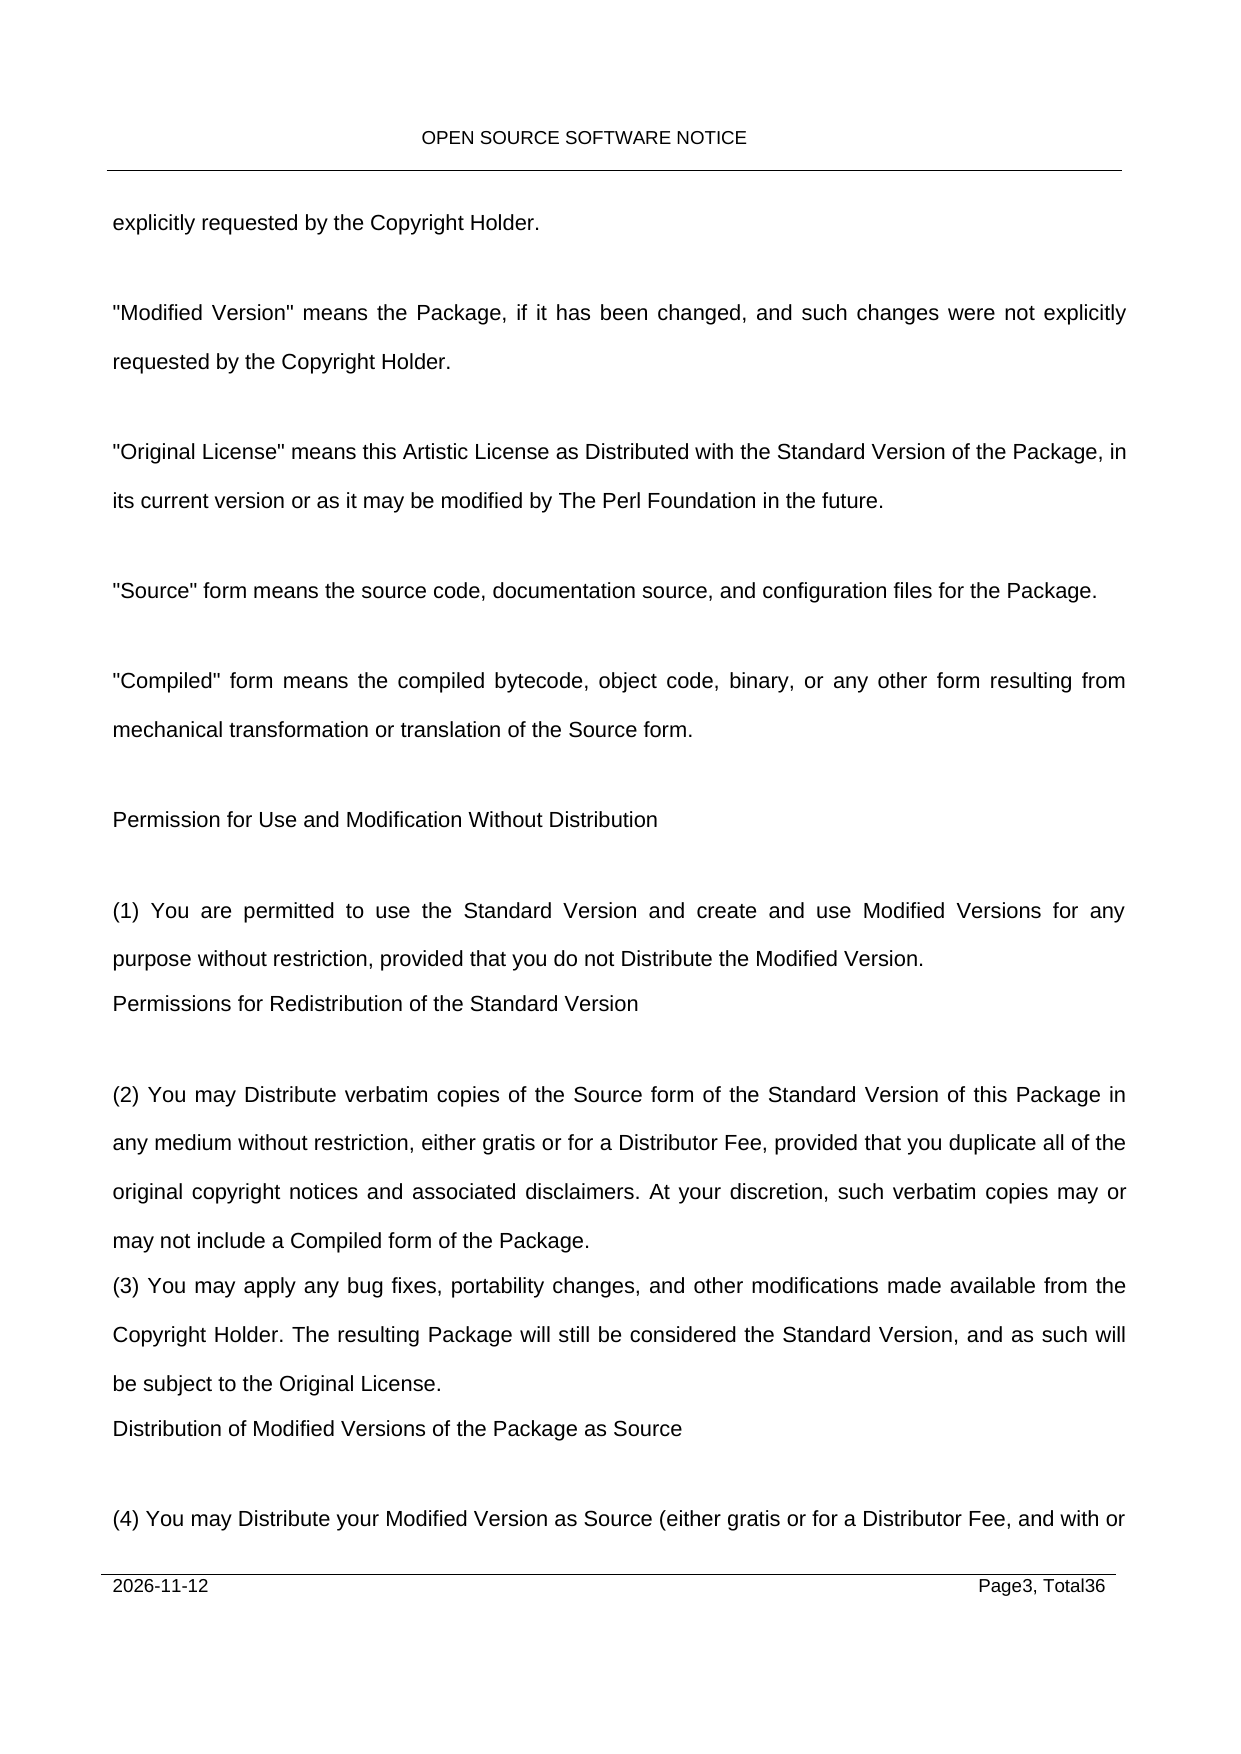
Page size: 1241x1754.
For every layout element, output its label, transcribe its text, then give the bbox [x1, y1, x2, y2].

text Distribution of Modified Versions of the Package as Source [112, 1412, 1128, 1444]
text (1) You are permitted to use the Standard Version and create and use Modified Versions for any purpose without restriction, provided that you do not Distribute the Modified Version. [112, 894, 1128, 975]
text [112, 1502, 1128, 1534]
text (2) You may Distribute verbatim copies of the Source form of the Standard Version of this Package in any medium without restriction, either gratis or for a Distributor Fee, provided that you duplicate all of the original copyright notices and associated disclaimers. At your discretion, such verbatim copies may or may not include a Compiled form of the Package. [112, 1078, 1128, 1257]
text (3) You may apply any bug fixes, portability changes, and other modifications made available from the Copyright Holder. The resulting Package will still be considered the Standard Version, and as such will be subject to the Original License. [112, 1269, 1128, 1399]
text "Source" form means the source code, documentation source, and configuration files for the Package. [112, 574, 1128, 607]
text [112, 206, 1128, 239]
text Permissions for Redistribution of the Standard Version [112, 988, 1128, 1020]
text Permission for Use and Modification Without Distribution [112, 804, 1128, 836]
text "Compiled" form means the compiled bytecode, object code, binary, or any other form resulting from mechanical transformation or translation of the Source form. [112, 665, 1128, 746]
text "Modified Version" means the Package, if it has been changed, and such changes were not explicitly requested by the Copyright Holder. [112, 297, 1128, 378]
text "Original License" means this Artistic License as Distributed with the Standard Version of the Package, in its current version or as it may be modified by The Perl Foundation in the future. [112, 436, 1128, 517]
